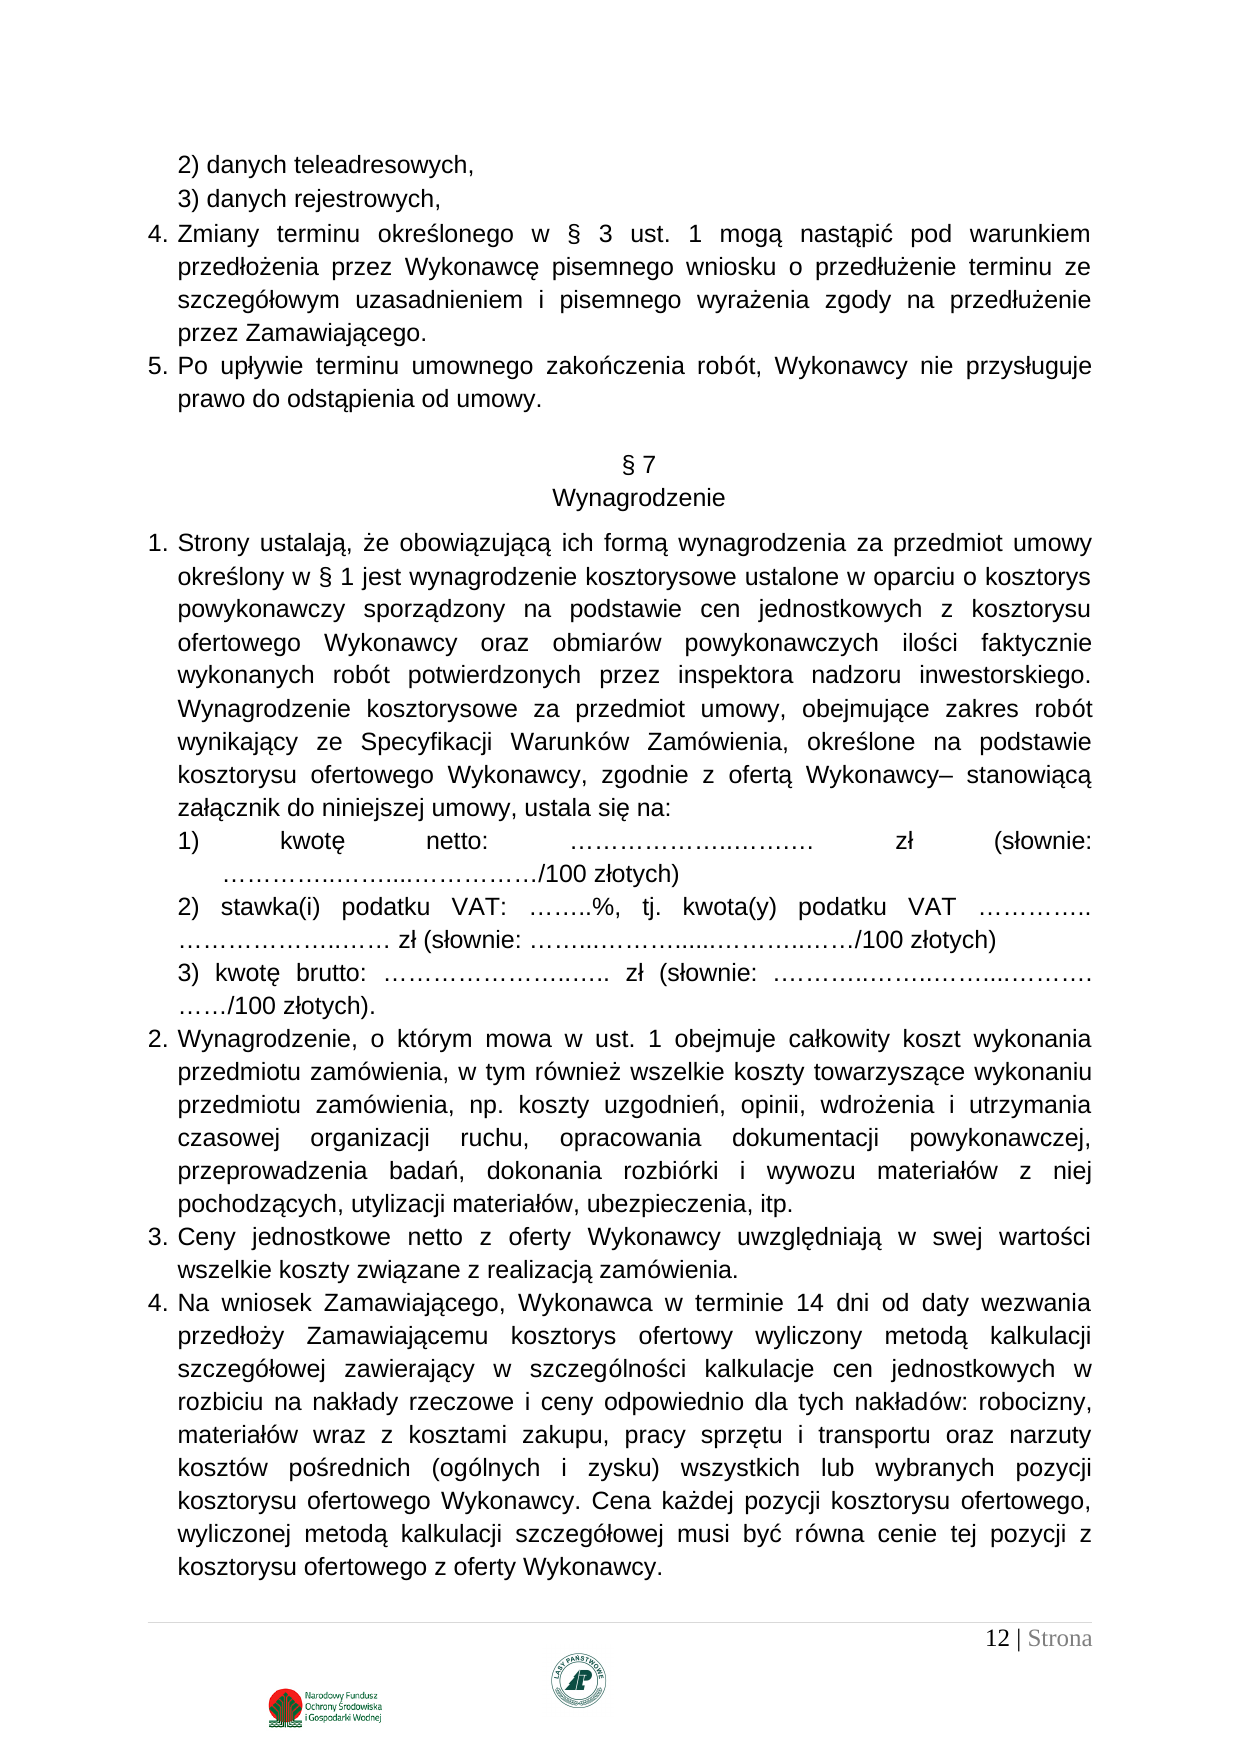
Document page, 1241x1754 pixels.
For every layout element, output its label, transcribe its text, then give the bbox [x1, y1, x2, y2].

list Po upływie terminu umownego zakończenia robót, Wykonawcy nie przysługuje prawo do odstąpienia od umowy. [148, 351, 1092, 413]
list Wynagrodzenie, o którym mowa w ust. 1 obejmuje całkowity koszt wykonania przedmiotu zamówienia, w tym również wszelkie koszty towarzyszące wykonaniu przedmiotu zamówienia, np. koszty uzgodnień, opinii, wdrożenia i utrzymania czasowej organizacji ruchu, opracowania dokumentacji powykonawczej, przeprowadzenia badań, dokonania rozbiórki i wywozu materiałów z niej pochodzących, utylizacji materiałów, ubezpieczenia, itp. [148, 1024, 1092, 1218]
picture [261, 1644, 389, 1754]
list 3) kwotę brutto: …………………..….. zł (słownie: .………..……..……....……….……/100 złotych). [177, 958, 1092, 1019]
list Strony ustalają, że obowiązującą ich formą wynagrodzenia za przedmiot umowy określony w § 1 jest wynagrodzenie kosztorysowe ustalone w oparciu o kosztorys powykonawczy sporządzony na podstawie cen jednostkowych z kosztorysu ofertowego Wykonawcy oraz obmiarów powykonawczych ilości faktycznie wykonanych robót potwierdzonych przez inspektora nadzoru inwestorskiego. Wynagrodzenie kosztorysowe za przedmiot umowy, obejmujące zakres robót wynikający ze Specyfikacji Warunków Zamówienia, określone na podstawie kosztorysu ofertowego Wykonawcy, zgodnie z ofertą Wykonawcy– stanowiącą załącznik do niniejszej umowy, ustala się na: [148, 528, 1092, 821]
list 2) stawka(i) podatku VAT: ……..%, tj. kwota(y) podatku VAT …………..………………..…… zł (słownie: ……...………......………..……/100 złotych) [177, 892, 1092, 953]
list Zmiany terminu określonego w § 3 ust. 1 mogą nastąpić pod warunkiem przedłożenia przez Wykonawcę pisemnego wniosku o przedłużenie terminu ze szczegółowym uzasadnieniem i pisemnego wyrażenia zgody na przedłużenie przez Zamawiającego. [148, 219, 1092, 347]
text 3) danych rejestrowych, [177, 184, 1092, 213]
text 2) danych teleadresowych, [177, 150, 1092, 178]
list Ceny jednostkowe netto z oferty Wykonawcy uwzględniają w swej wartości wszelkie koszty związane z realizacją zamówienia. [148, 1222, 1092, 1284]
picture [542, 1644, 614, 1717]
list 1) kwotę netto: ………………..…….… zł (słownie: …………..……....……………/100 złotych) [177, 826, 1092, 887]
text § 7 Wynagrodzenie [185, 450, 1092, 512]
list Na wniosek Zamawiającego, Wykonawca w terminie 14 dni od daty wezwania przedłoży Zamawiającemu kosztorys ofertowy wyliczony metodą kalkulacji szczegółowej zawierający w szczególności kalkulacje cen jednostkowych w rozbiciu na nakłady rzeczowe i ceny odpowiednio dla tych nakładów: robocizny, materiałów wraz z kosztami zakupu, pracy sprzętu i transportu oraz narzuty kosztów pośrednich (ogólnych i zysku) wszystkich lub wybranych pozycji kosztorysu ofertowego Wykonawcy. Cena każdej pozycji kosztorysu ofertowego, wyliczonej metodą kalkulacji szczegółowej musi być równa cenie tej pozycji z kosztorysu ofertowego z oferty Wykonawcy. [148, 1288, 1092, 1581]
